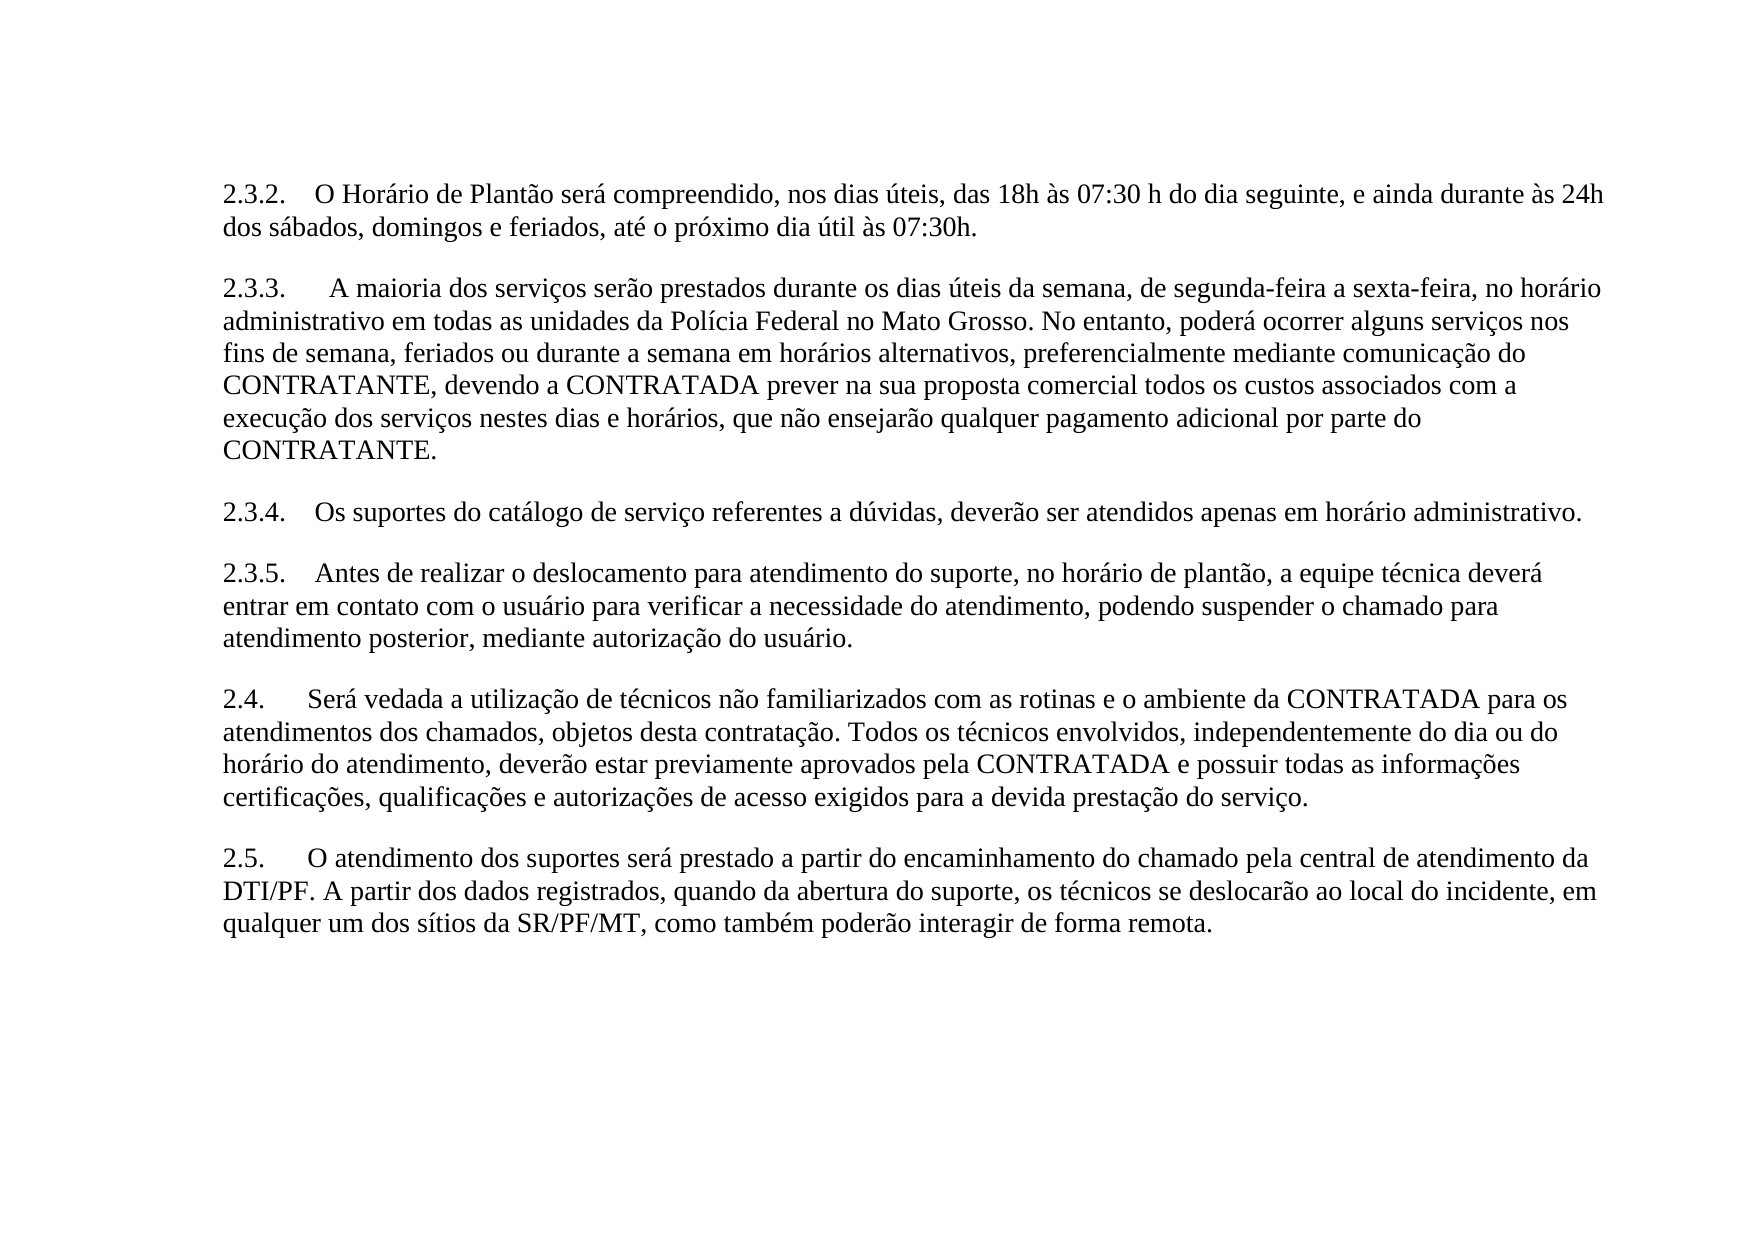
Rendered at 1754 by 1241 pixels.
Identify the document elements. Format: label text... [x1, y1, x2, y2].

text 2.4. Será vedada a utilização de técnicos não familiarizados com as rotinas e o ambiente da CONTRATADA para os atendimentos dos chamados, objetos desta contratação. Todos os técnicos envolvidos, independentemente do dia ou do horário do atendimento, deverão estar previamente aprovados pela CONTRATADA e possuir todas as informações certificações, qualificações e autorizações de acesso exigidos para a devida prestação do serviço. [223, 683, 1606, 812]
text 2.3.5. Antes de realizar o deslocamento para atendimento do suporte, no horário de plantão, a equipe técnica deverá entrar em contato com o usuário para verificar a necessidade do atendimento, podendo suspender o chamado para atendimento posterior, mediante autorização do usuário. [223, 556, 1606, 653]
text 2.3.4. Os suportes do catálogo de serviço referentes a dúvidas, deverão ser atendidos apenas em horário administrativo. [223, 495, 1606, 527]
text 2.3.2. O Horário de Plantão será compreendido, nos dias úteis, das 18h às 07:30 h do dia seguinte, e ainda durante às 24h dos sábados, domingos e feriados, até o próximo dia útil às 07:30h. [223, 177, 1606, 242]
text 2.3.3. A maioria dos serviços serão prestados durante os dias úteis da semana, de segunda-feira a sexta-feira, no horário administrativo em todas as unidades da Polícia Federal no Mato Grosso. No entanto, poderá ocorrer alguns serviços nos fins de semana, feriados ou durante a semana em horários alternativos, preferencialmente mediante comunicação do CONTRATANTE, devendo a CONTRATADA prever na sua proposta comercial todos os custos associados com a execução dos serviços nestes dias e horários, que não ensejarão qualquer pagamento adicional por parte do CONTRATANTE. [223, 271, 1606, 466]
text 2.5. O atendimento dos suportes será prestado a partir do encaminhamento do chamado pela central de atendimento da DTI/PF. A partir dos dados registrados, quando da abertura do suporte, os técnicos se deslocarão ao local do incidente, em qualquer um dos sítios da SR/PF/MT, como também poderão interagir de forma remota. [223, 841, 1606, 938]
